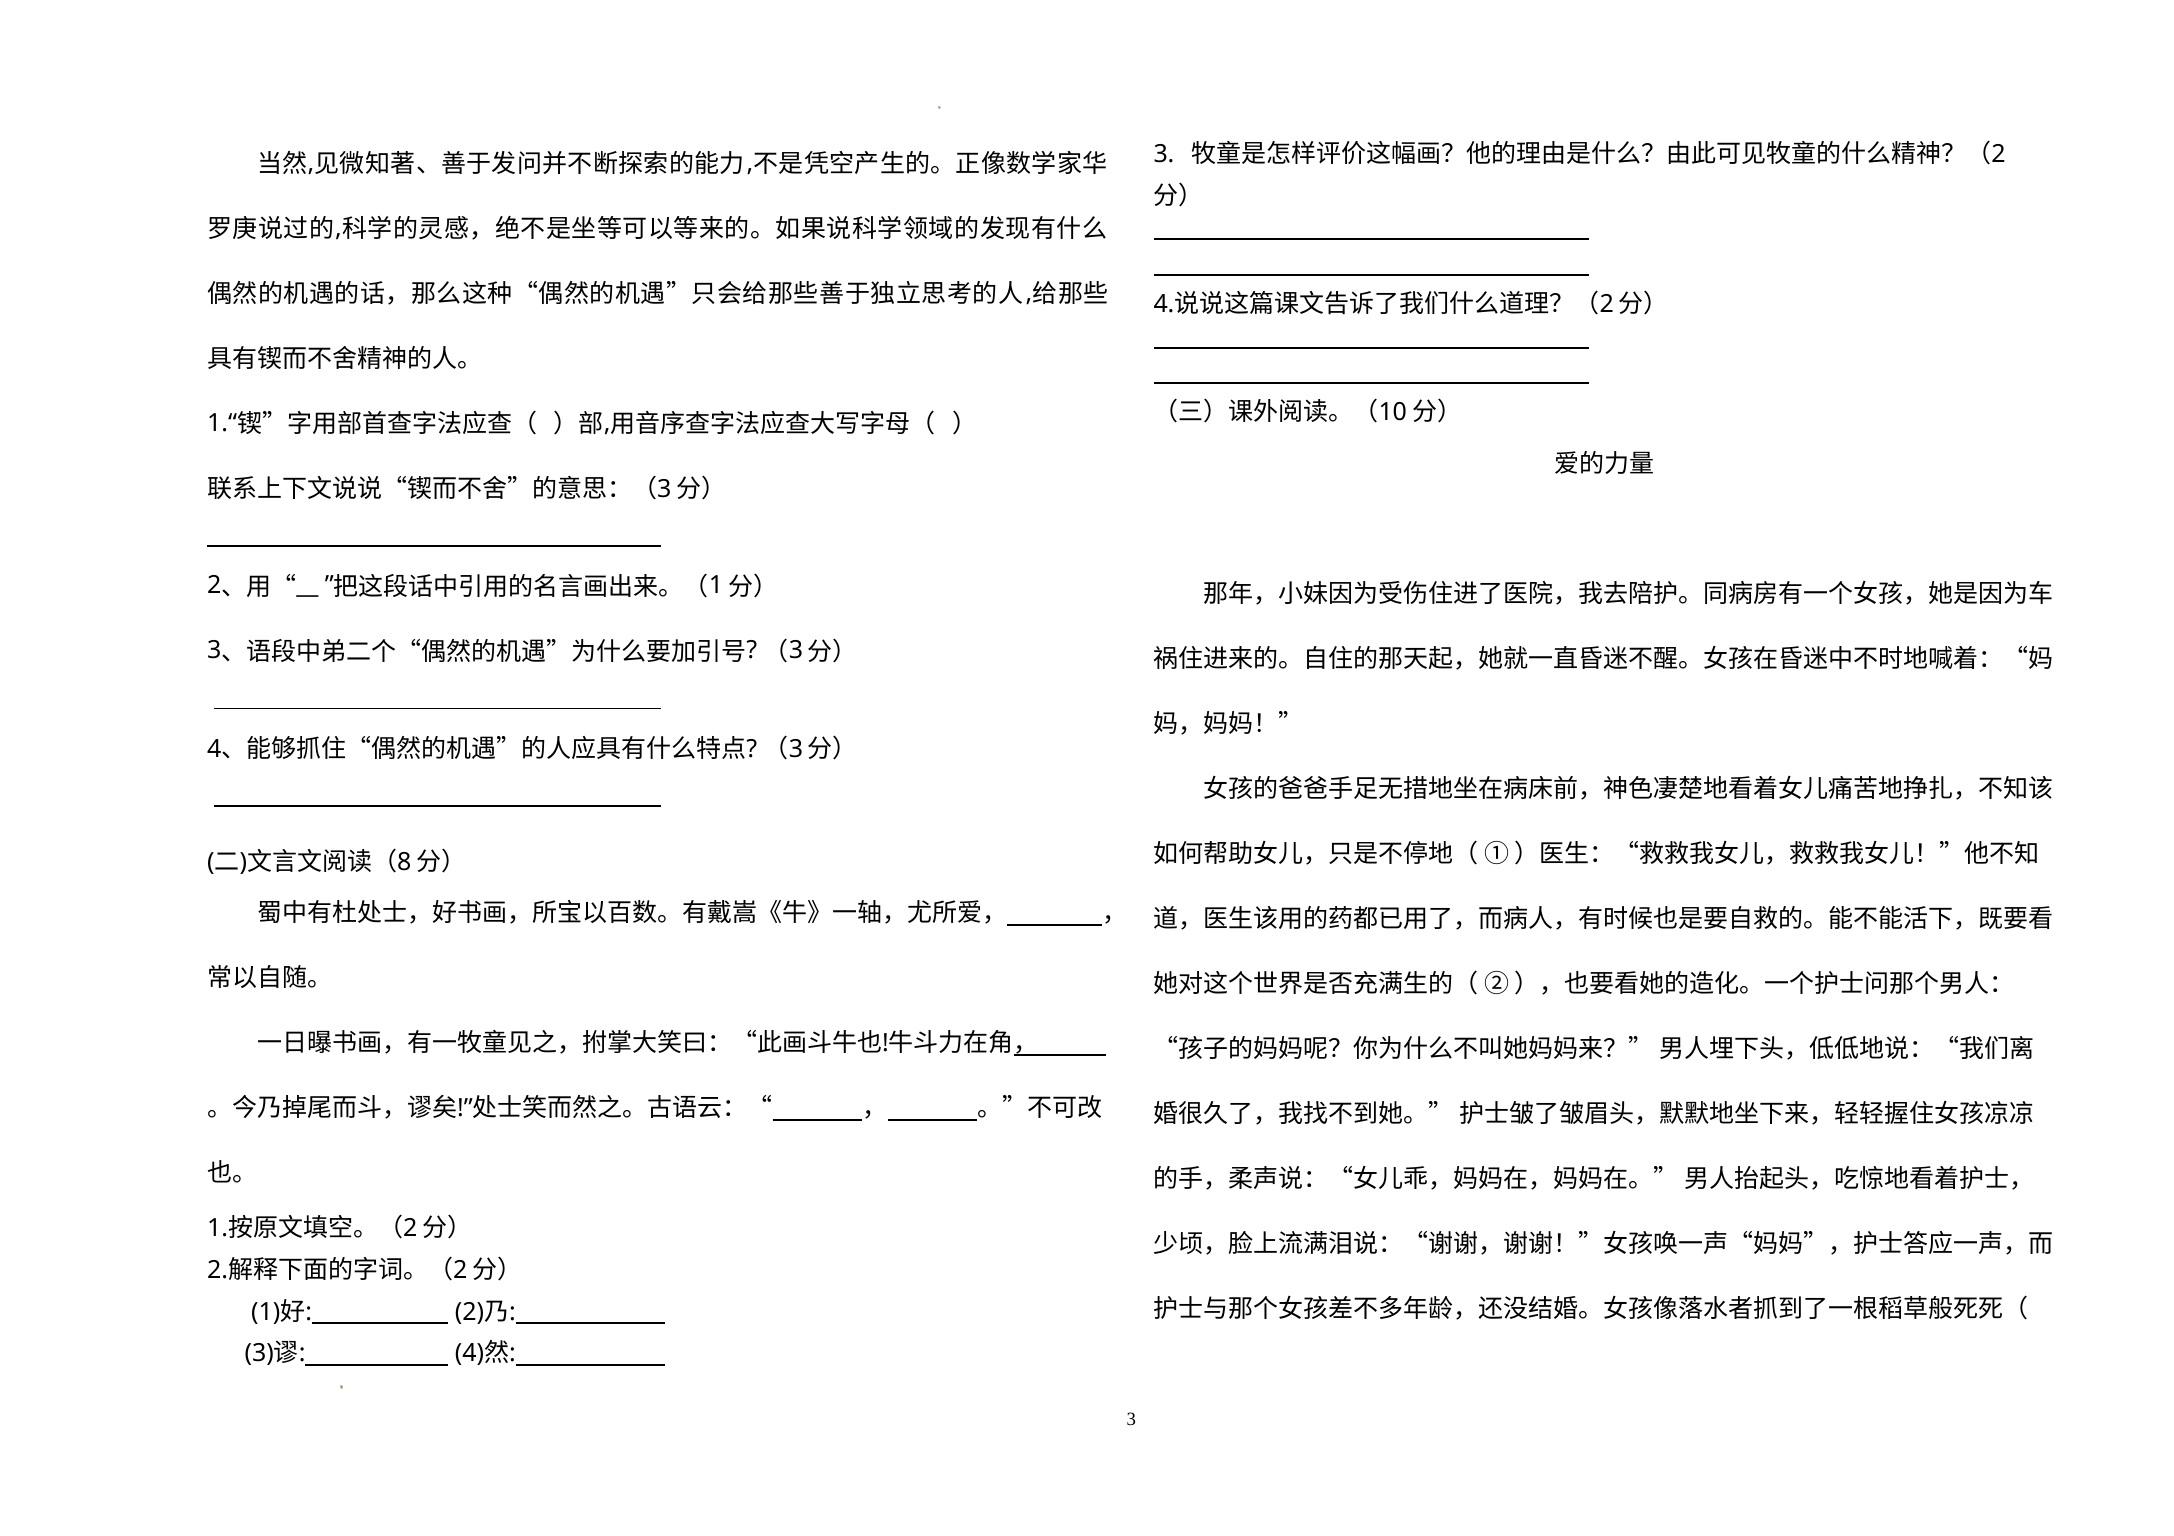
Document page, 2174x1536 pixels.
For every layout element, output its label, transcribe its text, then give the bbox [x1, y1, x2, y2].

text (1)好: (2)乃: [207, 1287, 1109, 1328]
text 4.说说这篇课文告诉了我们什么道理？（2分） [1153, 279, 2055, 321]
text 1.“锲”字用部首查字法应查（ ）部,用音序查字法应查大写字母（ ） [207, 389, 1109, 454]
text (3)谬: (4)然: [207, 1328, 1109, 1370]
text 4、能够抓住“偶然的机遇”的人应具有什么特点? （3分） [207, 714, 1109, 779]
text 那年，小妹因为受伤住进了医院，我去陪护。同病房有一个女孩，她是因为车祸住进来的。自住的那天起，她就一直昏迷不醒。女孩在昏迷中不时地喊着：“妈妈，妈妈！” [1153, 559, 2055, 754]
text 3. 牧童是怎样评价这幅画？他的理由是什么？由此可见牧童的什么精神？（2分） [1153, 129, 2055, 212]
text 联系上下文说说“锲而不舍”的意思：（3分） [207, 454, 1109, 519]
text 当然,见微知著、善于发问并不断探索的能力,不是凭空产生的。正像数学家华罗庚说过的,科学的灵感，绝不是坐等可以等来的。如果说科学领域的发现有什么偶然的机遇的话，那么这种“偶然的机遇”只会给那些善于独立思考的人,给那些具有锲而不舍精神的人。 [207, 129, 1109, 389]
text 蜀中有杜处士，好书画，所宝以百数。有戴嵩《牛》一轴，尤所爱， ，常以自随。 [207, 878, 1109, 1008]
text 1.按原文填空。（2分） [207, 1203, 1109, 1245]
text 一日曝书画，有一牧童见之，拊掌大笑曰：“此画斗牛也!牛斗力在角， 。今乃掉尾而斗，谬矣!”处士笑而然之。古语云：“ ， 。”不可改也。 [207, 1008, 1109, 1203]
text 2.解释下面的字词。（2分） [207, 1245, 1109, 1287]
text 爱的力量 [1153, 429, 2055, 494]
text (二)文言文阅读（8分） [207, 837, 1109, 878]
text （三）课外阅读。（10分） [1153, 387, 2055, 429]
text 3、语段中弟二个“偶然的机遇”为什么要加引号? （3分） [207, 617, 1109, 682]
text 2、用“__ ”把这段话中引用的名言画出来。（1分） [207, 552, 1109, 617]
